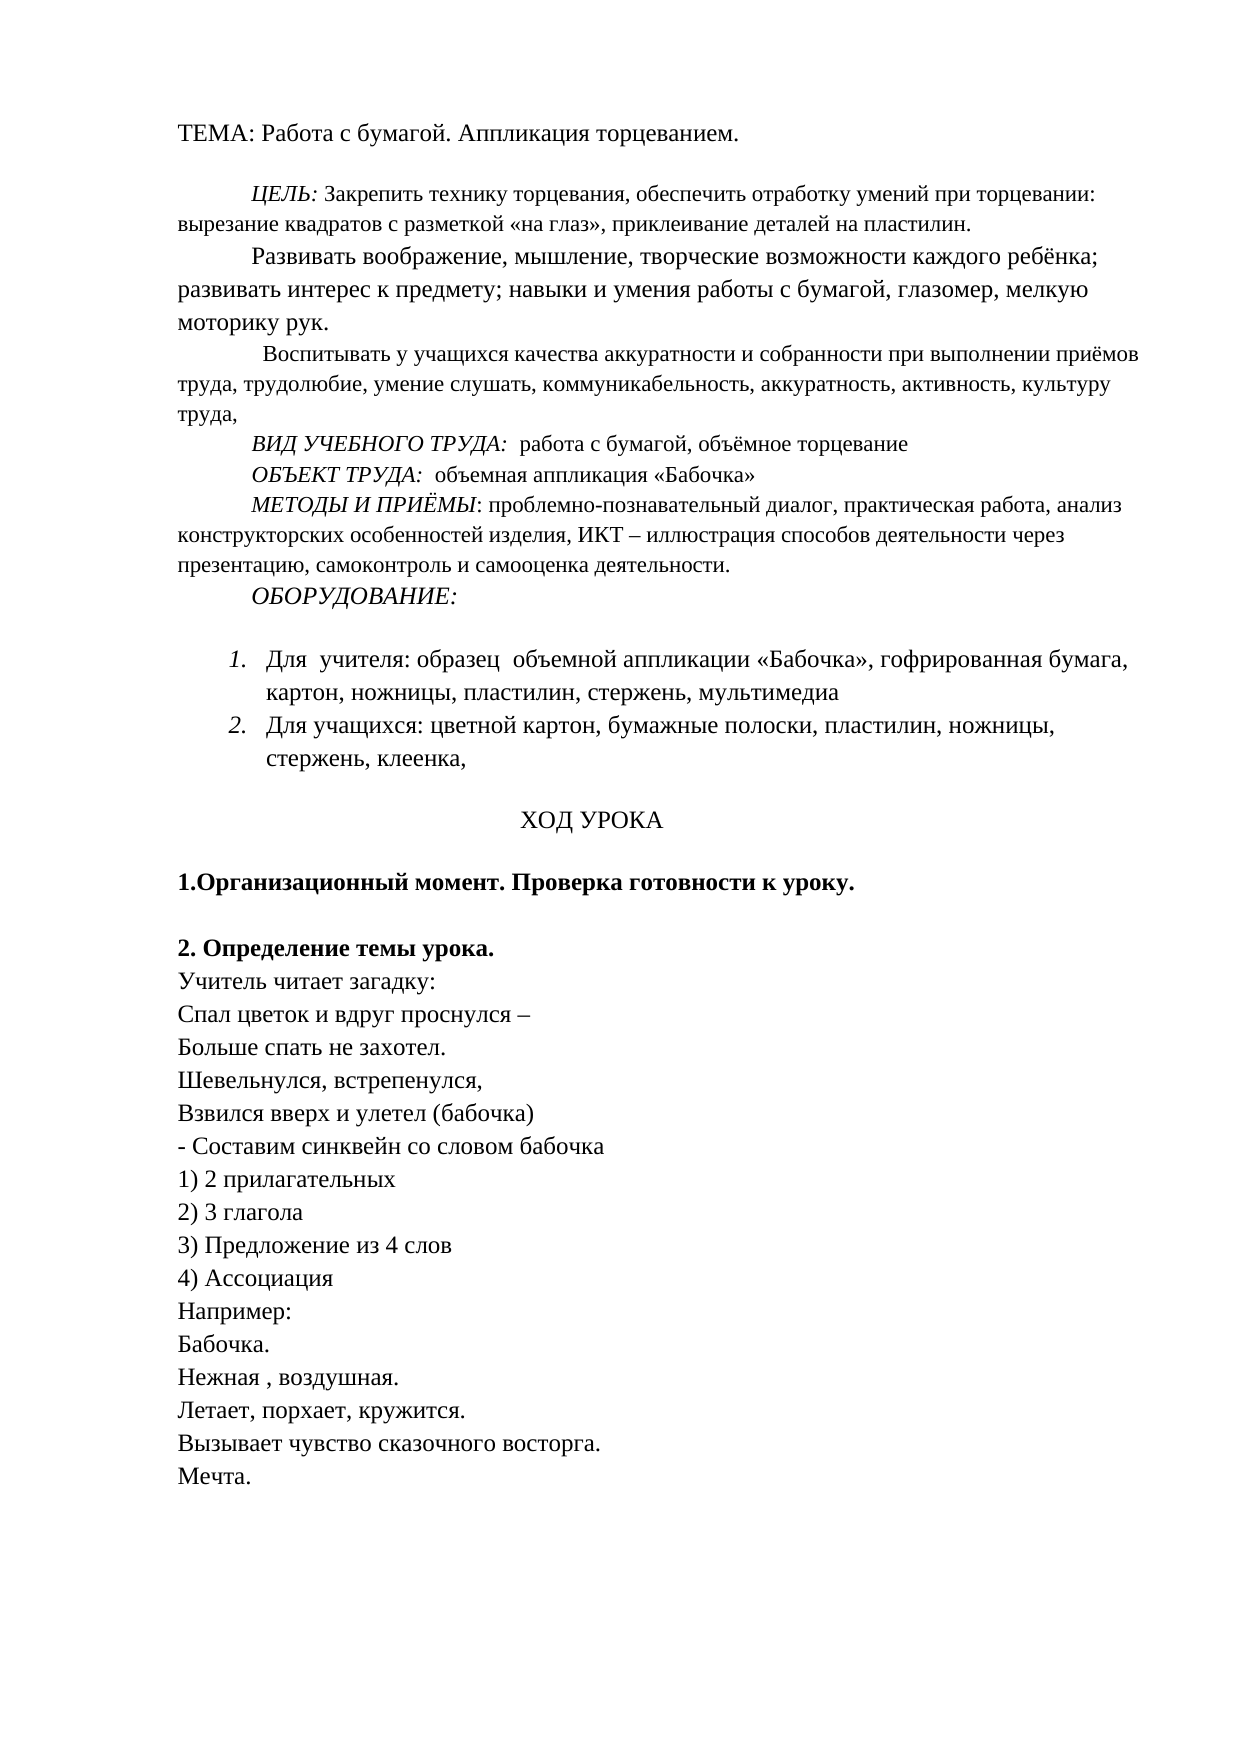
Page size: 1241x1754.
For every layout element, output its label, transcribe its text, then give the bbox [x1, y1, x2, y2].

text ЦЕЛЬ: Закрепить технику торцевания, обеспечить отработку умений при торцевании: вырезание квадратов с разметкой «на глаз», приклеивание деталей на пластилин. [177, 180, 1152, 237]
list Для учителя: образец объемной аппликации «Бабочка», гофрированная бумага, картон, ножницы, пластилин, стержень, мультимедиа [228, 644, 1152, 705]
text Воспитывать у учащихся качества аккуратности и собранности при выполнении приёмов труда, трудолюбие, умение слушать, коммуникабельность, аккуратность, активность, культуру труда, ВИД УЧЕБНОГО ТРУДА: работа с бумагой, объёмное торцевание [177, 340, 1152, 457]
text Вызывает чувство сказочного восторга. [177, 1428, 1152, 1457]
text Мечта. [177, 1461, 1152, 1490]
list Для учащихся: цветной картон, бумажные полоски, пластилин, ножницы, стержень, клеенка, [228, 710, 1152, 771]
text ТЕМА: Работа с бумагой. Аппликация торцеванием. [177, 118, 1152, 147]
text Развивать воображение, мышление, творческие возможности каждого ребёнка; развивать интерес к предмету; навыки и умения работы с бумагой, глазомер, мелкую моторику рук. [177, 241, 1152, 336]
text - Составим синквейн со словом бабочка 1) 2 прилагательных 2) 3 глагола 3) Предложение из 4 слов 4) Ассоциация [177, 1131, 1152, 1292]
text Нежная , воздушная. [177, 1362, 1152, 1391]
text ОБЪЕКТ ТРУДА: объемная аппликация «Бабочка» [177, 461, 1152, 487]
text Летает, порхает, кружится. [177, 1395, 1152, 1424]
text 1.Организационный момент. Проверка готовности к уроку. [177, 867, 1152, 896]
text Например: [177, 1296, 1152, 1325]
text ХОД УРОКА [177, 805, 1152, 834]
text МЕТОДЫ И ПРИЁМЫ: проблемно-познавательный диалог, практическая работа, анализ конструкторских особенностей изделия, ИКТ – иллюстрация способов деятельности через презентацию, самоконтроль и самооценка деятельности. [177, 491, 1152, 578]
text Бабочка. [177, 1329, 1152, 1358]
text 2. Определение темы урока. Учитель читает загадку: Спал цветок и вдруг проснулся – Больше спать не захотел. Шевельнулся, встрепенулся, Взвился вверх и улетел (бабочка) [177, 900, 1152, 1127]
text ОБОРУДОВАНИЕ: [177, 581, 1152, 610]
